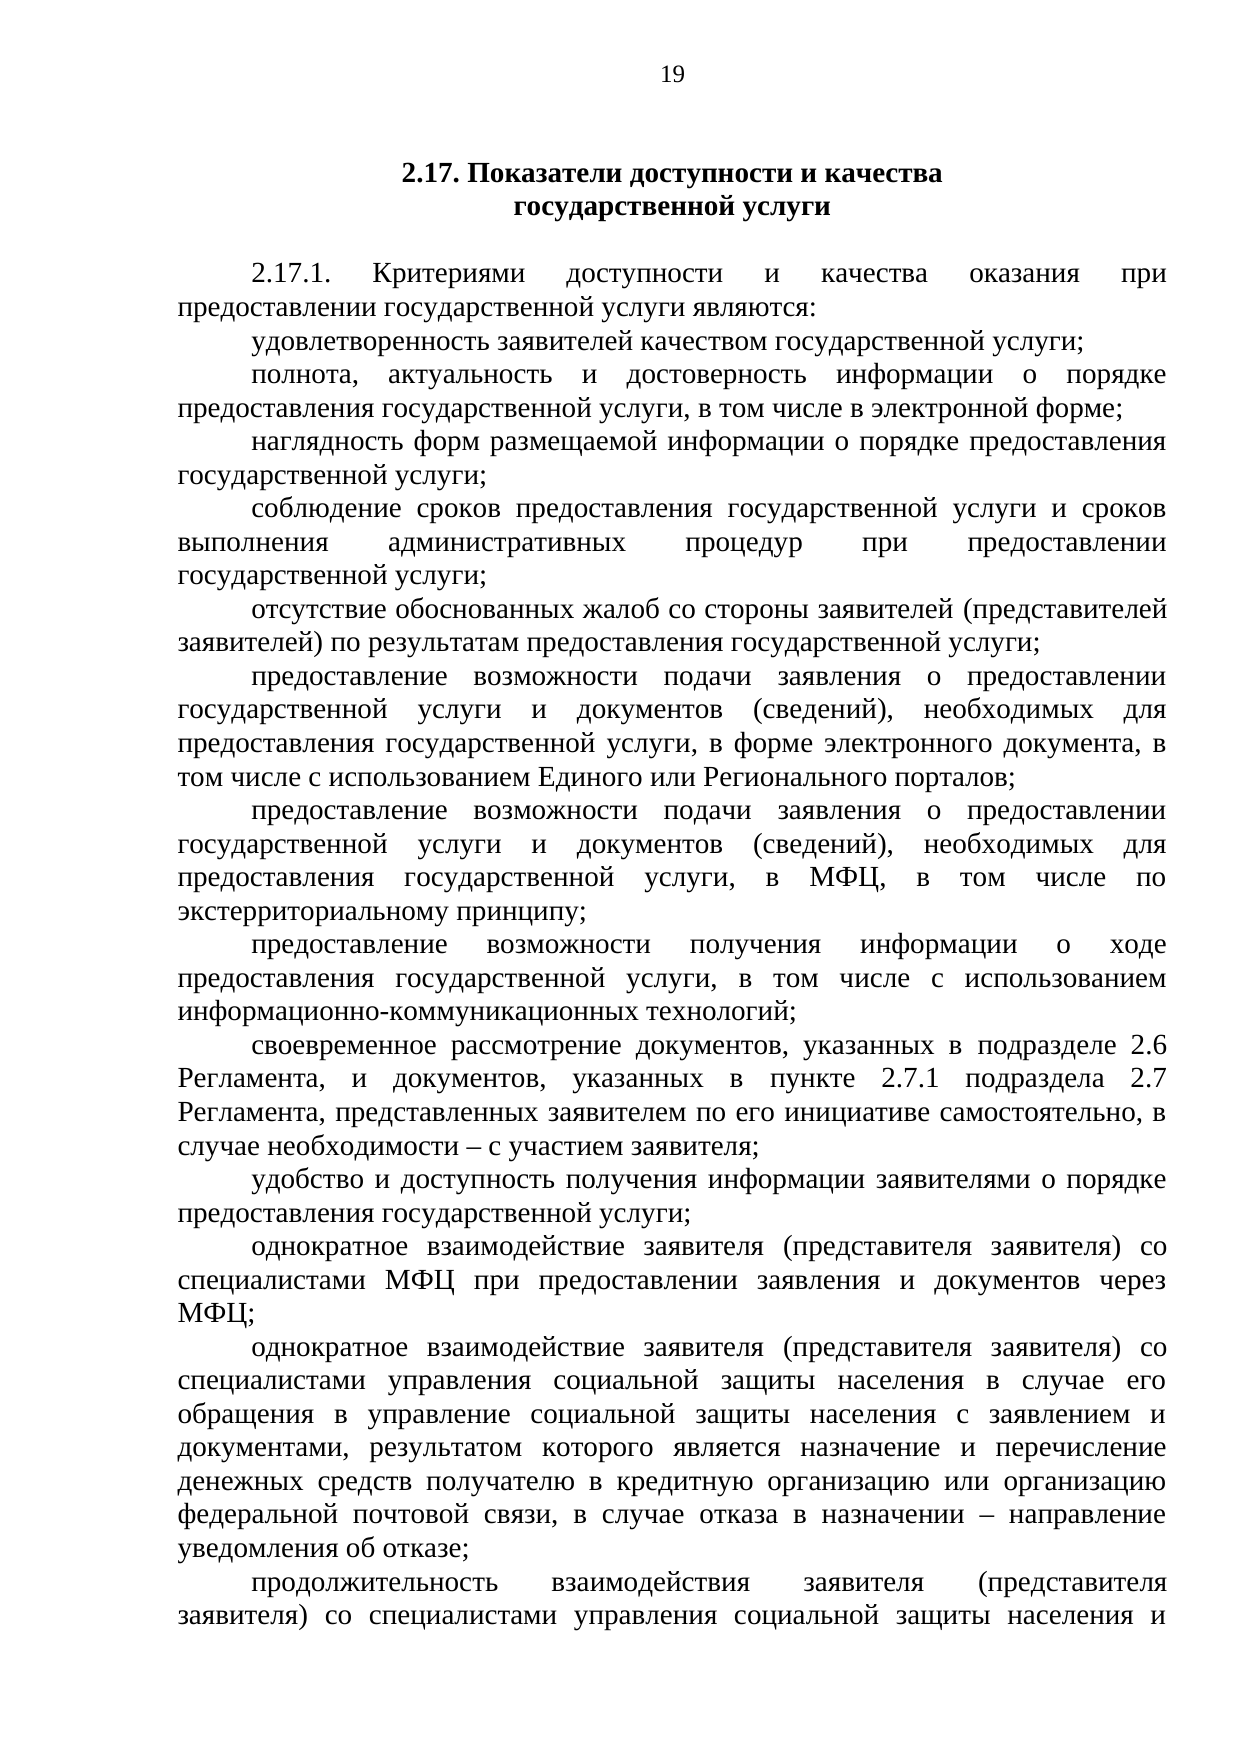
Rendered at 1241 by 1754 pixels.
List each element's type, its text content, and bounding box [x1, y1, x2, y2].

text удобство и доступность получения информации заявителями о порядке предоставления государственной услуги; [177, 1161, 1167, 1228]
text отсутствие обоснованных жалоб со стороны заявителей (представителей заявителей) по результатам предоставления государственной услуги; [177, 591, 1167, 658]
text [177, 1564, 1167, 1631]
text полнота, актуальность и достоверность информации о порядке предоставления государственной услуги, в том числе в электронной форме; [177, 356, 1167, 423]
text предоставление возможности подачи заявления о предоставлении государственной услуги и документов (сведений), необходимых для предоставления государственной услуги, в форме электронного документа, в том числе с использованием Единого или Регионального порталов; [177, 658, 1167, 792]
text однократное взаимодействие заявителя (представителя заявителя) со специалистами управления социальной защиты населения в случае его обращения в управление социальной защиты населения с заявлением и документами, результатом которого является назначение и перечисление денежных средств получателю в кредитную организацию или организацию федеральной почтовой связи, в случае отказа в назначении – направление уведомления об отказе; [177, 1329, 1167, 1564]
text соблюдение сроков предоставления государственной услуги и сроков выполнения административных процедур при предоставлении государственной услуги; [177, 490, 1167, 591]
text удовлетворенность заявителей качеством государственной услуги; [177, 323, 1167, 356]
text наглядность форм размещаемой информации о порядке предоставления государственной услуги; [177, 423, 1167, 490]
text однократное взаимодействие заявителя (представителя заявителя) со специалистами МФЦ при предоставлении заявления и документов через МФЦ; [177, 1228, 1167, 1329]
title государственной услуги [177, 188, 1167, 222]
text 2.17.1. Критериями доступности и качества оказания при предоставлении государственной услуги являются: [177, 256, 1167, 323]
title 2.17. Показатели доступности и качества [177, 155, 1167, 188]
text предоставление возможности подачи заявления о предоставлении государственной услуги и документов (сведений), необходимых для предоставления государственной услуги, в МФЦ, в том числе по экстерриториальному принципу; [177, 792, 1167, 926]
text своевременное рассмотрение документов, указанных в подразделе 2.6 Регламента, и документов, указанных в пункте 2.7.1 подраздела 2.7 Регламента, представленных заявителем по его инициативе самостоятельно, в случае необходимости – с участием заявителя; [177, 1027, 1167, 1161]
text предоставление возможности получения информации о ходе предоставления государственной услуги, в том числе с использованием информационно-коммуникационных технологий; [177, 926, 1167, 1027]
